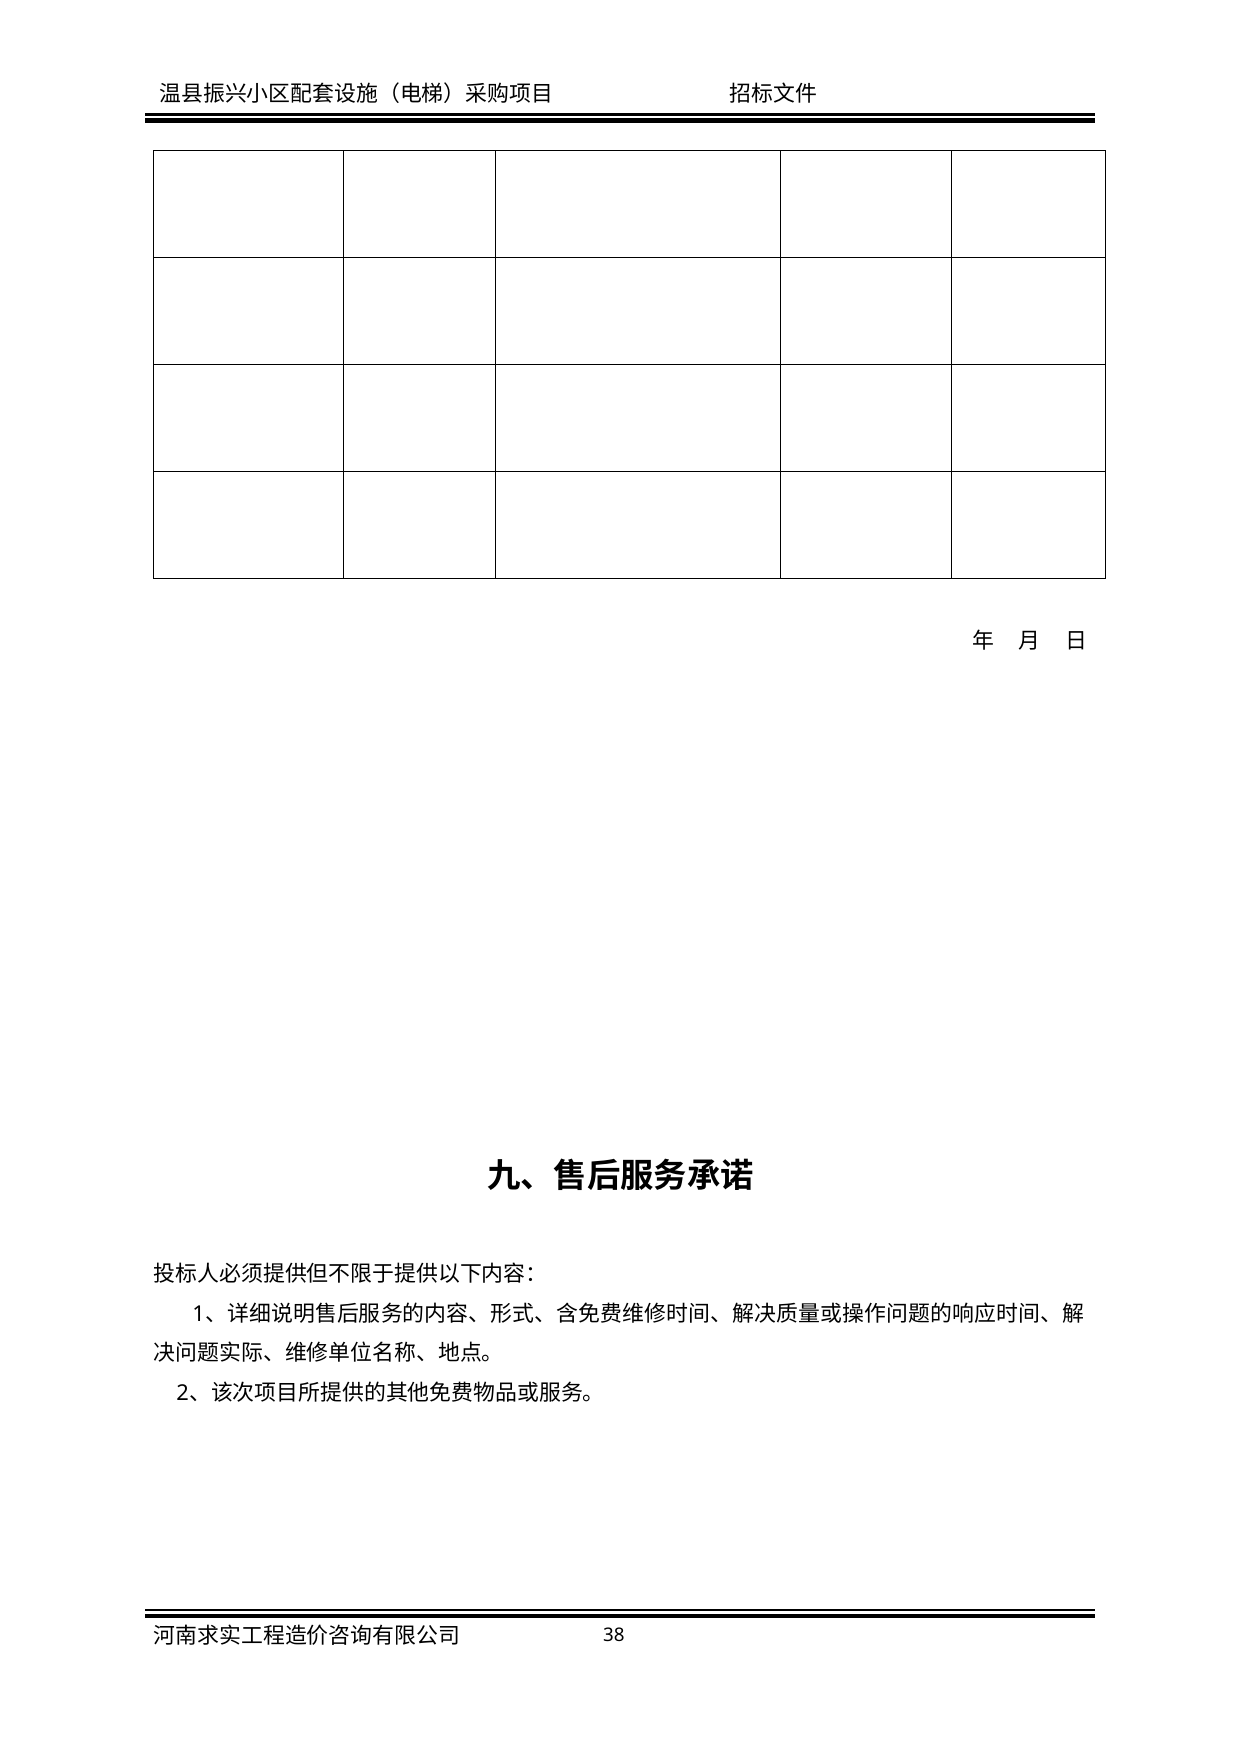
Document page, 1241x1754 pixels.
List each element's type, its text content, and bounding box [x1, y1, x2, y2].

table_cell [496, 151, 780, 257]
table_cell [781, 258, 951, 364]
table_cell [154, 258, 343, 364]
text 年 月 日 [153, 619, 1087, 658]
table_cell [344, 151, 495, 257]
table_cell [781, 472, 951, 578]
table_cell [154, 472, 343, 578]
table_cell [952, 472, 1105, 578]
table_cell [781, 365, 951, 471]
subtitle 九、售后服务承诺 [153, 1133, 1087, 1213]
table_cell [781, 151, 951, 257]
text 1、详细说明售后服务的内容、形式、含免费维修时间、解决质量或操作问题的响应时间、解决问题实际、维修单位名称、地点。 [153, 1292, 1087, 1371]
table_cell [154, 151, 343, 257]
table_cell [496, 258, 780, 364]
text 投标人必须提供但不限于提供以下内容： [153, 1252, 1087, 1292]
table_cell [344, 472, 495, 578]
table_cell [344, 365, 495, 471]
table_cell [952, 151, 1105, 257]
table_cell [496, 472, 780, 578]
table_cell [952, 258, 1105, 364]
text 2、该次项目所提供的其他免费物品或服务。 [153, 1371, 1087, 1411]
table_cell [496, 365, 780, 471]
table_cell [154, 365, 343, 471]
table_cell [344, 258, 495, 364]
table_cell [952, 365, 1105, 471]
